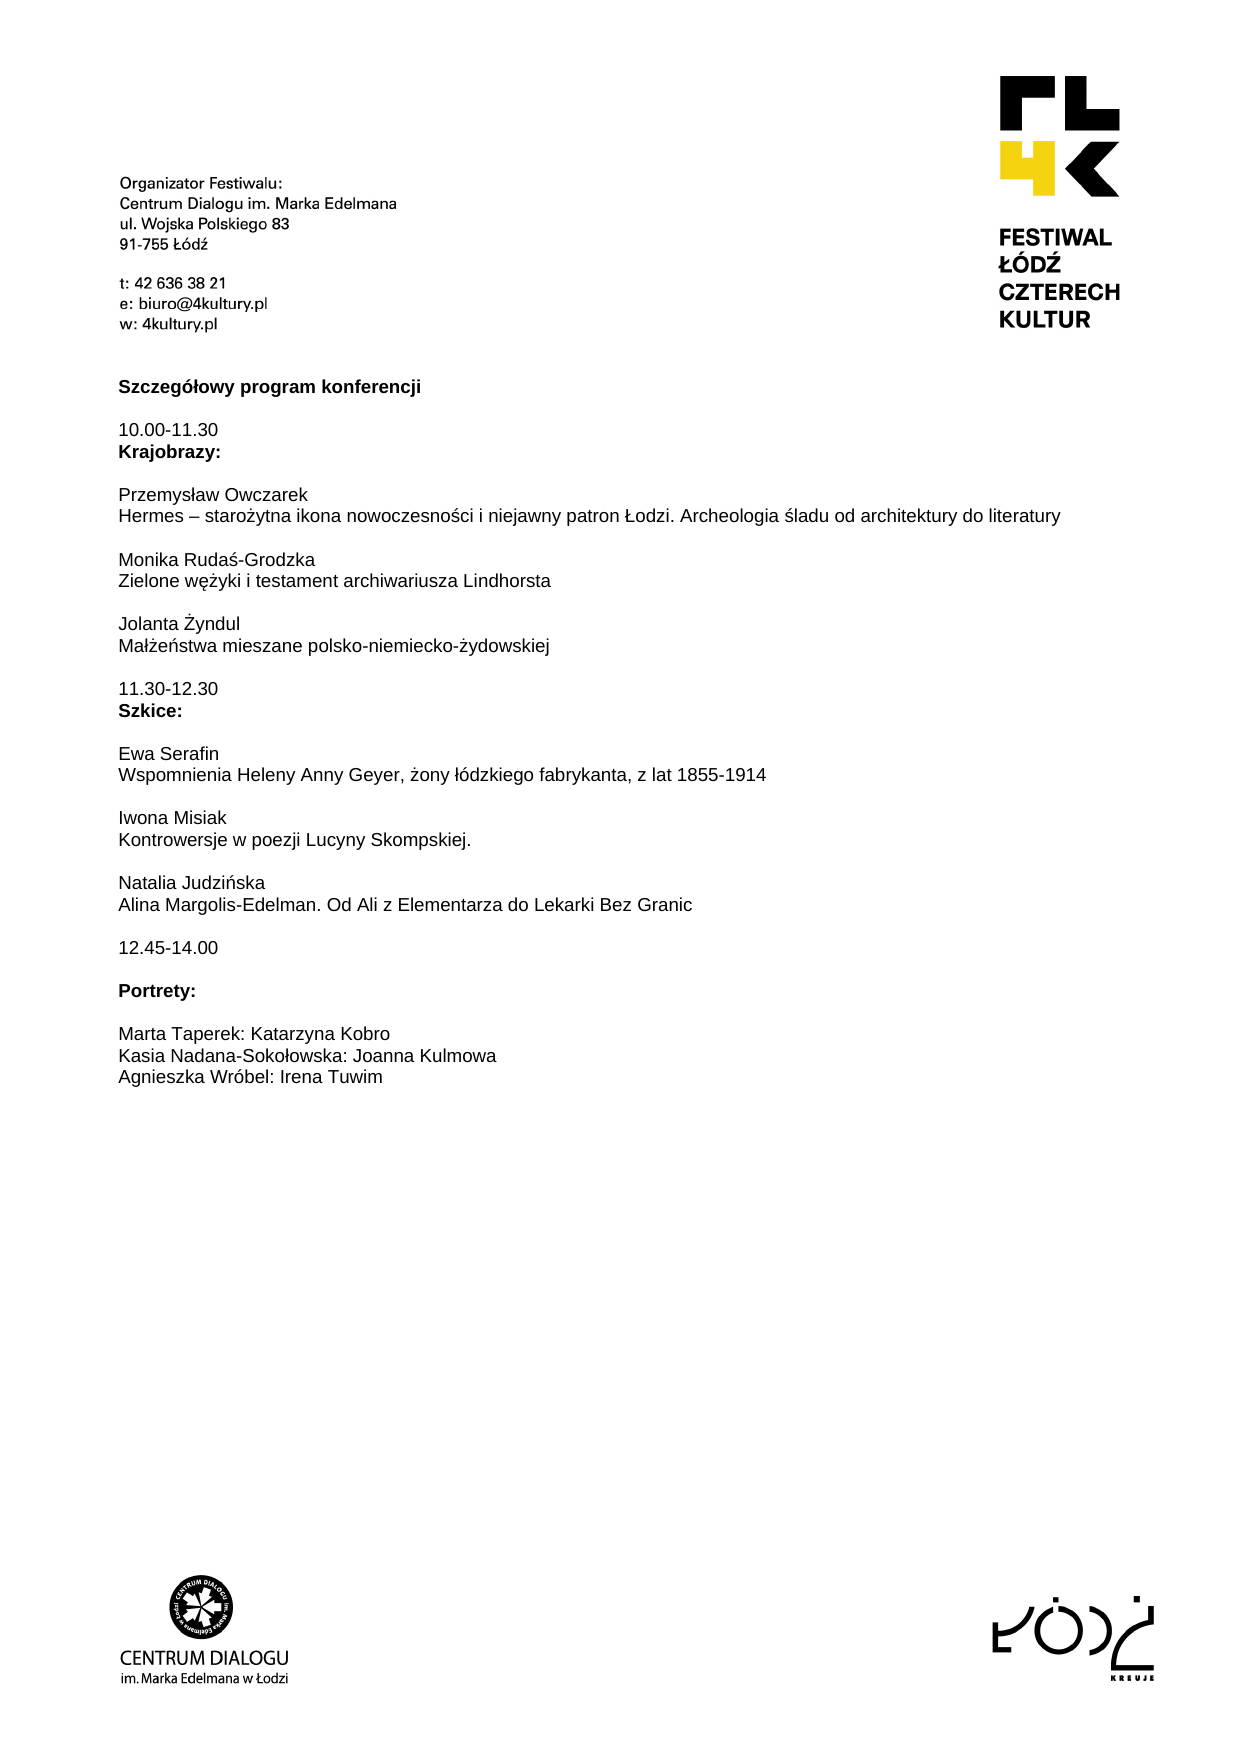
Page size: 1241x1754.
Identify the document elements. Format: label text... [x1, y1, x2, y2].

text Agnieszka Wróbel: Irena Tuwim [118, 1066, 1122, 1087]
text Kasia Nadana-Sokołowska: Joanna Kulmowa [118, 1044, 1122, 1066]
text 10.00-11.30 [118, 419, 1122, 441]
picture [17, 0, 1223, 340]
text Alina Margolis-Edelman. Od Ali z Elementarza do Lekarki Bez Granic [118, 893, 1122, 915]
text Natalia Judzińska [118, 872, 1122, 893]
text Małżeństwa mieszane polsko-niemiecko-żydowskiej [118, 635, 1122, 656]
text Wspomnienia Heleny Anny Geyer, żony łódzkiego fabrykanta, z lat 1855-1914 [118, 764, 1122, 786]
text Szczegółowy program konferencji [118, 376, 1122, 397]
text 12.45-14.00 [118, 937, 1122, 958]
text Zielone wężyki i testament archiwariusza Lindhorsta [118, 570, 1122, 592]
picture [0, 1536, 1241, 1752]
text Hermes – starożytna ikona nowoczesności i niejawny patron Łodzi. Archeologia śladu od architektury do literatury [118, 505, 1122, 527]
text 11.30-12.30 [118, 678, 1122, 699]
text Ewa Serafin [118, 742, 1122, 764]
text Szkice: [118, 699, 1122, 721]
text Marta Taperek: Katarzyna Kobro [118, 1023, 1122, 1044]
text Kontrowersje w poezji Lucyny Skompskiej. [118, 829, 1122, 850]
text Iwona Misiak [118, 807, 1122, 829]
text Jolanta Żyndul [118, 613, 1122, 635]
text Krajobrazy: [118, 441, 1122, 462]
text Przemysław Owczarek [118, 484, 1122, 505]
text Portrety: [118, 980, 1122, 1001]
text Monika Rudaś-Grodzka [118, 548, 1122, 570]
